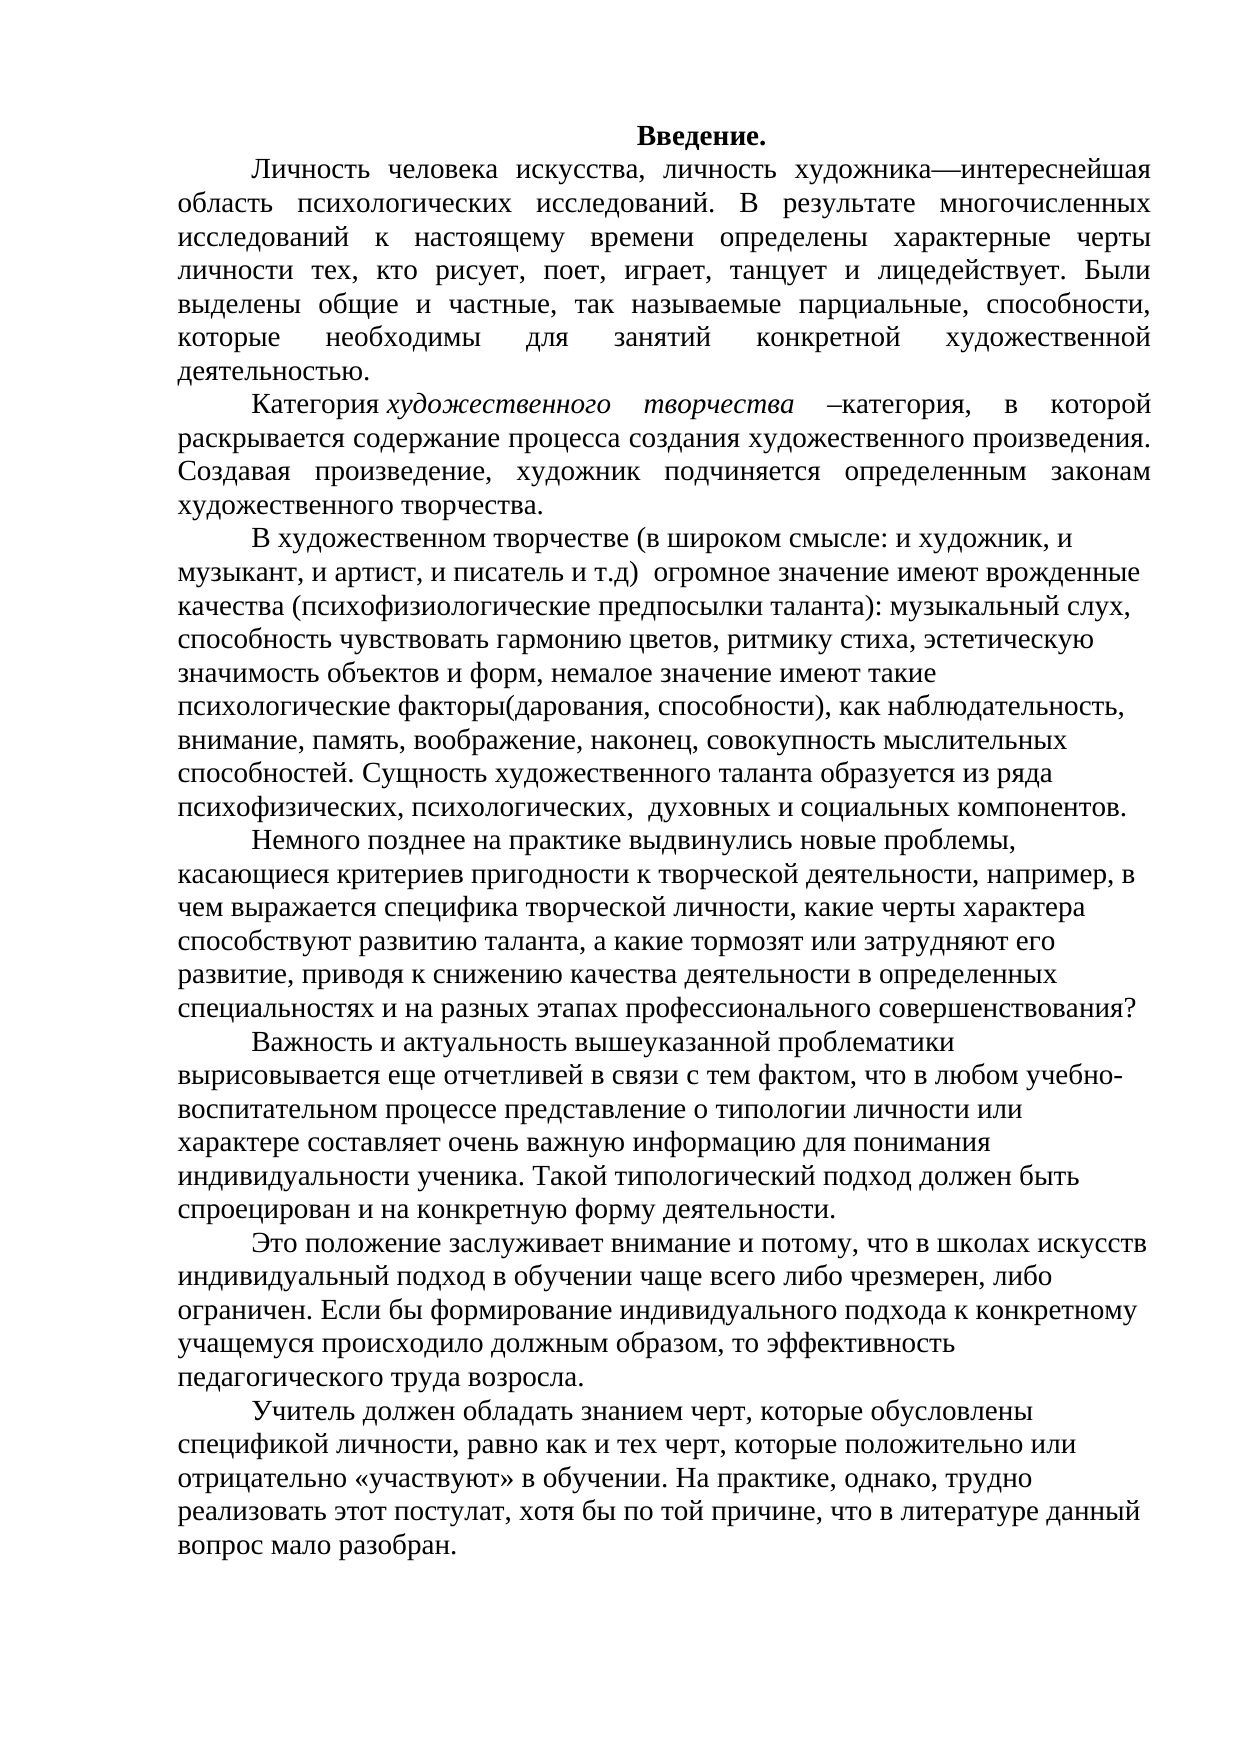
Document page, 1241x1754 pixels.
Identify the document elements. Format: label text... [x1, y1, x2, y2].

text Введение. [177, 118, 1152, 152]
text Важность и актуальность вышеуказанной проблематики вырисовывается еще отчетливей в связи с тем фактом, что в любом учебно- воспитательном процессе представление о типологии личности или характере составляет очень важную информацию для понимания индивидуальности ученика. Такой типологический подход должен быть спроецирован и на конкретную форму деятельности. [177, 1024, 1152, 1225]
text Немного позднее на практике выдвинулись новые проблемы, касающиеся критериев пригодности к творческой деятельности, например, в чем выражается специфика творческой личности, какие черты характера способствуют развитию таланта, а какие тормозят или затрудняют его развитие, приводя к снижению качества деятельности в определенных специальностях и на разных этапах профессионального совершенствования? [177, 822, 1152, 1024]
text Учитель должен обладать знанием черт, которые обусловлены спецификой личности, равно как и тех черт, которые положительно или отрицательно «участвуют» в обучении. На практике, однако, трудно реализовать этот постулат, хотя бы по той причине, что в литературе данный вопрос мало разобран. [177, 1393, 1152, 1560]
text Категория художественного творчества –категория, в которой раскрывается содержание процесса создания художественного произведения. Создавая произведение, художник подчиняется определенным законам художественного творчества. [177, 386, 1152, 521]
text Это положение заслуживает внимание и потому, что в школах искусств индивидуальный подход в обучении чаще всего либо чрезмерен, либо ограничен. Если бы формирование индивидуального подхода к конкретному учащемуся происходило должным образом, то эффективность педагогического труда возросла. [177, 1225, 1152, 1393]
text Личность человека искусства, личность художника—интереснейшая область психологических исследований. В результате многочисленных исследований к настоящему времени определены характерные черты личности тех, кто рисует, поет, играет, танцует и лицедействует. Были выделены общие и частные, так называемые парциальные, способности, которые необходимы для занятий конкретной художественной деятельностью. [177, 152, 1152, 386]
text В художественном творчестве (в широком смысле: и художник, и музыкант, и артист, и писатель и т.д) огромное значение имеют врожденные качества (психофизиологические предпосылки таланта): музыкальный слух, способность чувствовать гармонию цветов, ритмику стиха, эстетическую значимость объектов и форм, немалое значение имеют такие психологические факторы(дарования, способности), как наблюдательность, внимание, память, воображение, наконец, совокупность мыслительных способностей. Сущность художественного таланта образуется из ряда психофизических, психологических, духовных и социальных компонентов. [177, 521, 1152, 822]
